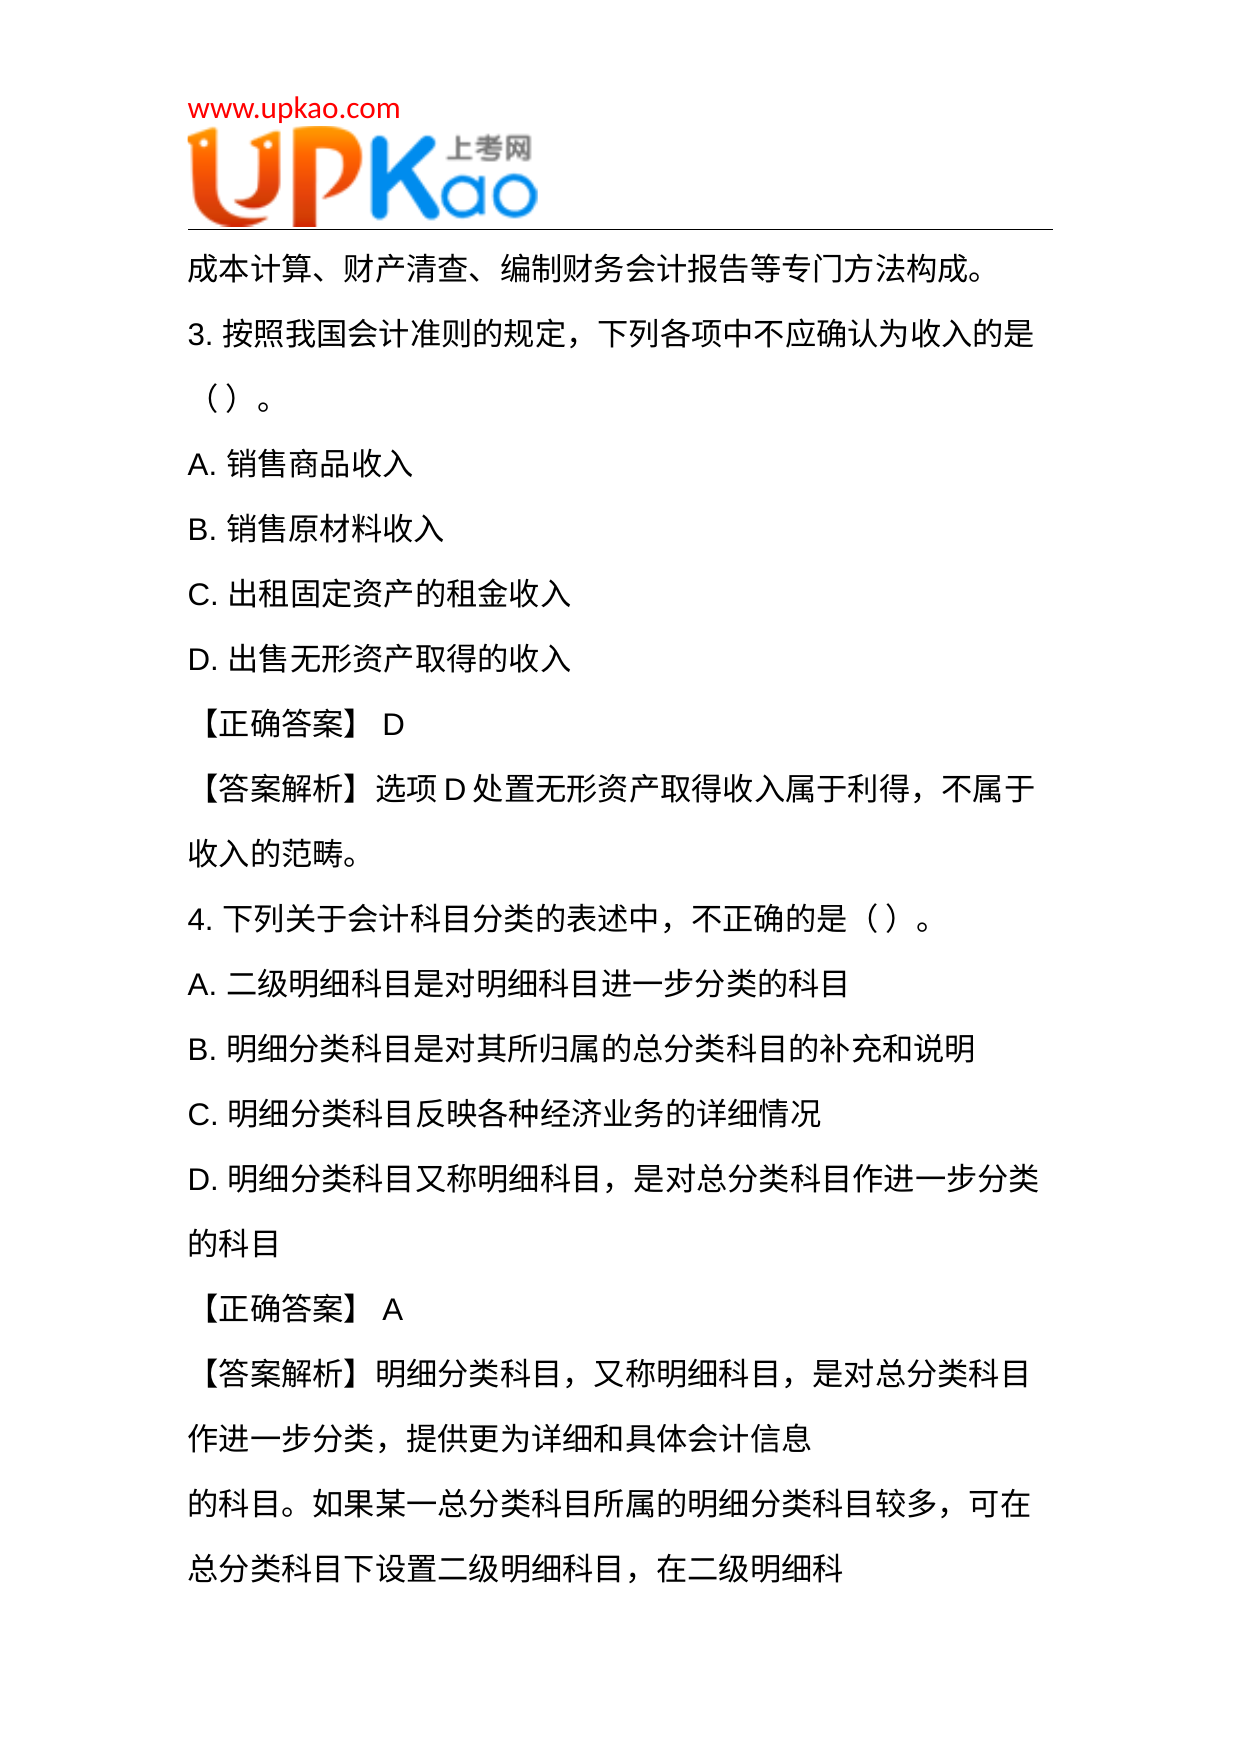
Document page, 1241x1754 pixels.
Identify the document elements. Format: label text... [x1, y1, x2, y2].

text 成本计算、财产清查、编制财务会计报告等专门方法构成。 [187, 235, 1053, 300]
text B. 销售原材料收入 [187, 495, 1053, 560]
text C. 明细分类科目反映各种经济业务的详细情况 [187, 1080, 1053, 1145]
text 【答案解析】明细分类科目，又称明细科目，是对总分类科目作进一步分类，提供更为详细和具体会计信息 [187, 1340, 1053, 1470]
text A. 二级明细科目是对明细科目进一步分类的科目 [187, 950, 1053, 1015]
picture [187, 126, 538, 227]
text B. 明细分类科目是对其所归属的总分类科目的补充和说明 [187, 1015, 1053, 1080]
text 【答案解析】选项D处置无形资产取得收入属于利得，不属于收入的范畴。 [187, 755, 1053, 885]
text 3. 按照我国会计准则的规定，下列各项中不应确认为收入的是（ ）。 [187, 300, 1053, 430]
text 【正确答案】 D [187, 690, 1053, 755]
text D. 出售无形资产取得的收入 [187, 625, 1053, 690]
text 4. 下列关于会计科目分类的表述中，不正确的是（ ）。 [187, 885, 1053, 950]
text A. 销售商品收入 [187, 430, 1053, 495]
text 【正确答案】 A [187, 1275, 1053, 1340]
text D. 明细分类科目又称明细科目，是对总分类科目作进一步分类的科目 [187, 1145, 1053, 1275]
text 的科目。如果某一总分类科目所属的明细分类科目较多，可在总分类科目下设置二级明细科目，在二级明细科 [187, 1470, 1053, 1600]
text C. 出租固定资产的租金收入 [187, 560, 1053, 625]
